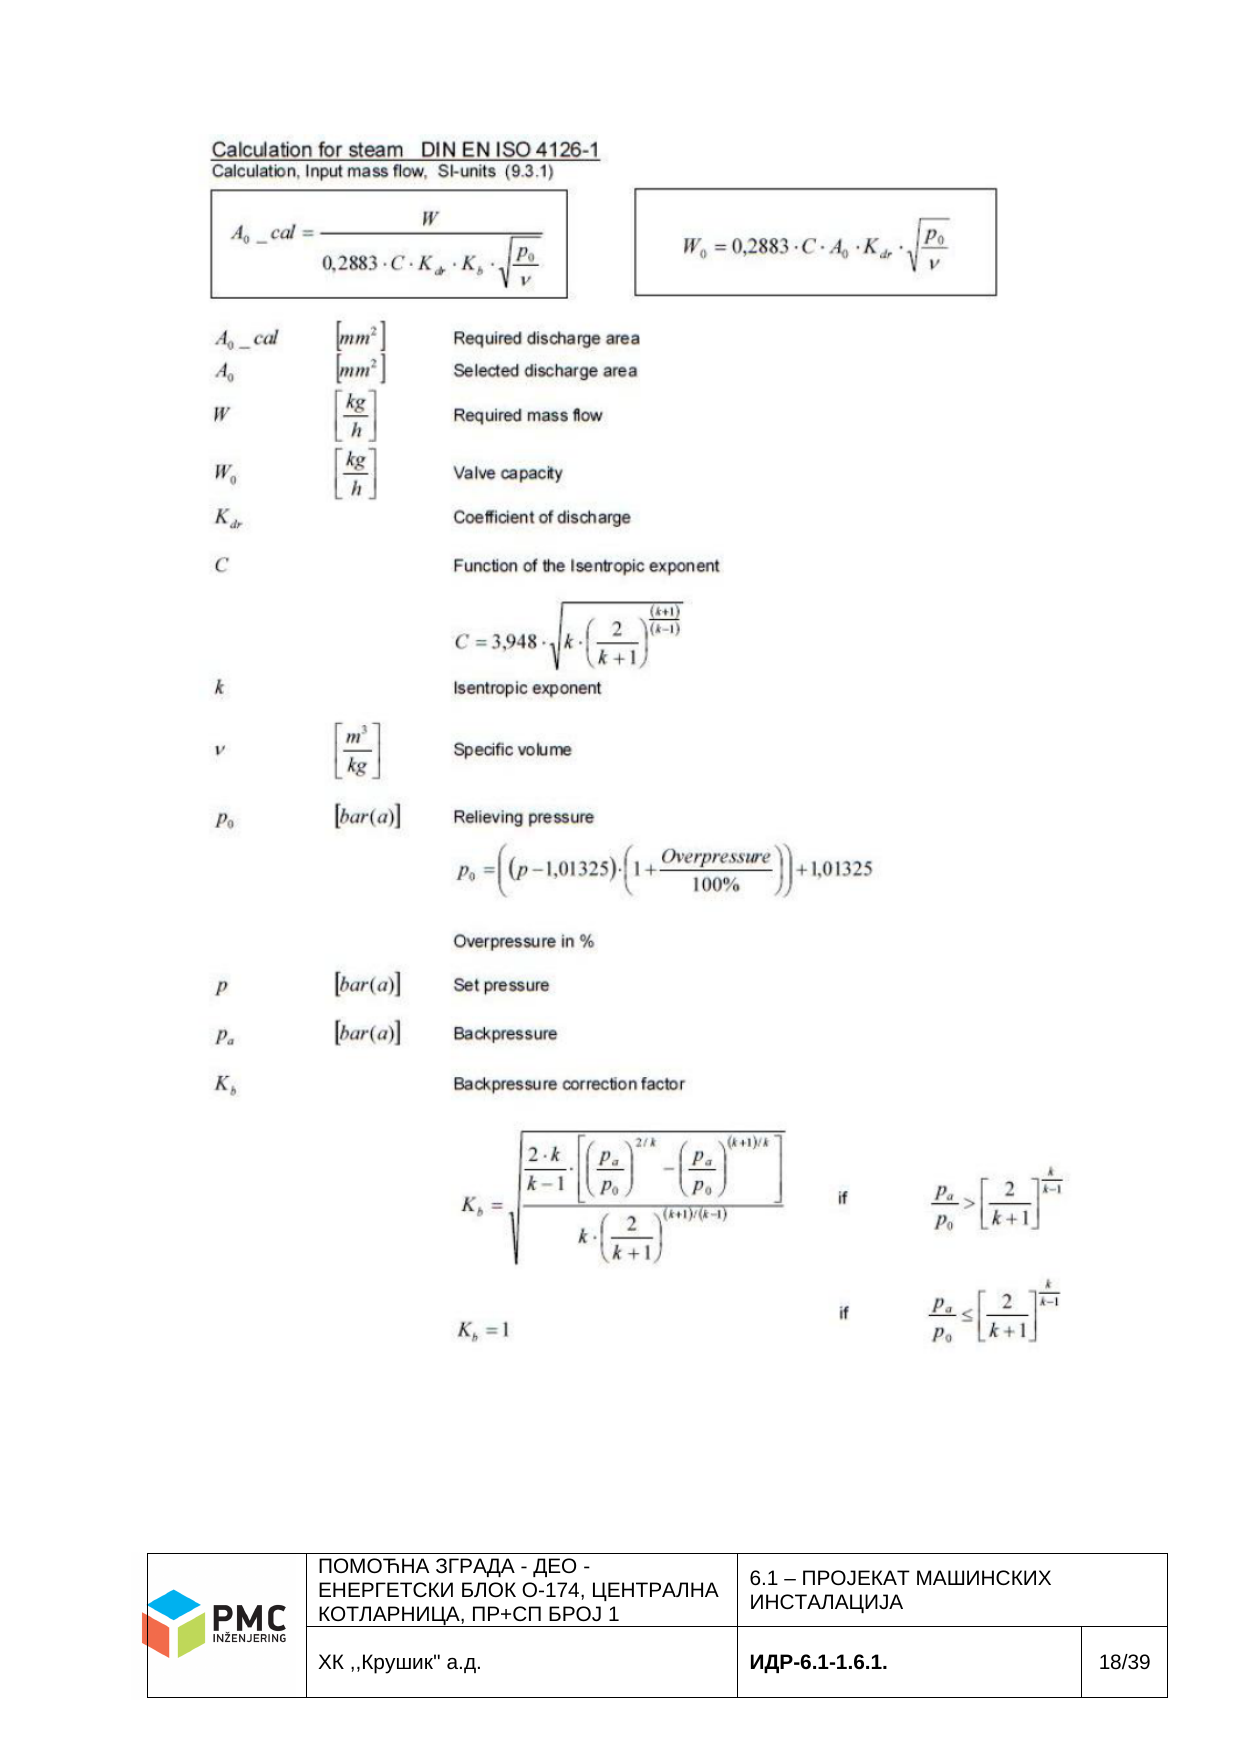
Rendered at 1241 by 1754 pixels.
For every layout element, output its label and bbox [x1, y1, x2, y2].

picture [147, 132, 1084, 1365]
picture [130, 1552, 297, 1700]
picture [148, 1554, 297, 1697]
